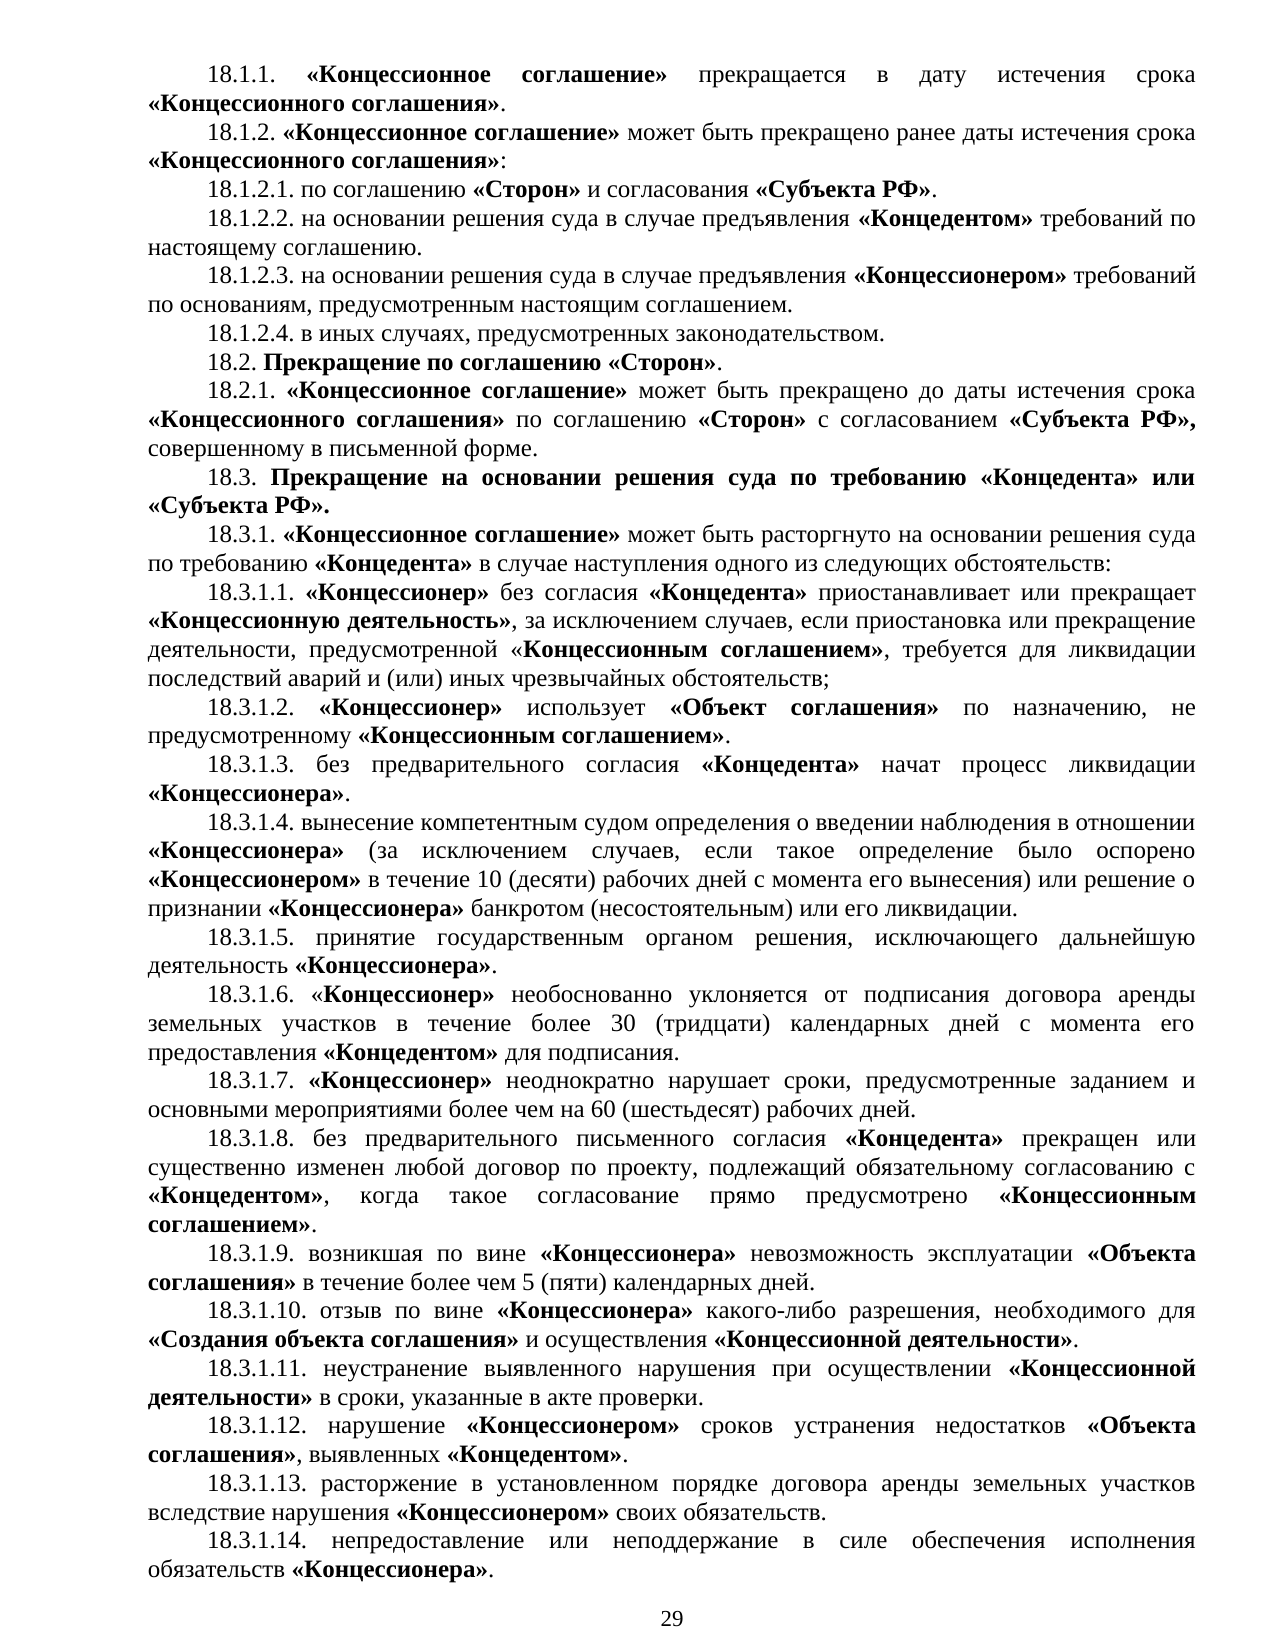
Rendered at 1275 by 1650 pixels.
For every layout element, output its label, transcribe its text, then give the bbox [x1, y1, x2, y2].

text 18.1.2. «Концессионное соглашение» может быть прекращено ранее даты истечения срока «Концессионного соглашения»: [148, 117, 1196, 174]
text 18.3.1.5. принятие государственным органом решения, исключающего дальнейшую деятельность «Концессионера». [148, 922, 1196, 979]
text 18.3.1.6. «Концессионер» необоснованно уклоняется от подписания договора аренды земельных участков в течение более 30 (тридцати) календарных дней с момента его предоставления «Концедентом» для подписания. [148, 979, 1196, 1065]
text 18.1.1. «Концессионное соглашение» прекращается в дату истечения срока «Концессионного соглашения». [148, 59, 1196, 117]
text 18.1.2.1. по соглашению «Сторон» и согласования «Субъекта РФ». [148, 174, 1196, 203]
text 18.3.1.12. нарушение «Концессионером» сроков устранения недостатков «Объекта соглашения», выявленных «Концедентом». [148, 1410, 1196, 1468]
text 18.2.1. «Концессионное соглашение» может быть прекращено до даты истечения срока «Концессионного соглашения» по соглашению «Сторон» с согласованием «Субъекта РФ», совершенному в письменной форме. [148, 375, 1196, 462]
text 18.3.1.8. без предварительного письменного согласия «Концедента» прекращен или существенно изменен любой договор по проекту, подлежащий обязательному согласованию с «Концедентом», когда такое согласование прямо предусмотрено «Концессионным соглашением». [148, 1123, 1196, 1238]
text 18.3.1.7. «Концессионер» неоднократно нарушает сроки, предусмотренные заданием и основными мероприятиями более чем на 60 (шестьдесят) рабочих дней. [148, 1065, 1196, 1123]
text 18.3.1.9. возникшая по вине «Концессионера» невозможность эксплуатации «Объекта соглашения» в течение более чем 5 (пяти) календарных дней. [148, 1238, 1196, 1295]
text 18.3. Прекращение на основании решения суда по требованию «Концедента» или «Субъекта РФ». [148, 462, 1196, 519]
text 18.1.2.3. на основании решения суда в случае предъявления «Концессионером» требований по основаниям, предусмотренным настоящим соглашением. [148, 260, 1196, 318]
text 18.3.1.13. расторжение в установленном порядке договора аренды земельных участков вследствие нарушения «Концессионером» своих обязательств. [148, 1468, 1196, 1525]
text 18.3.1.4. вынесение компетентным судом определения о введении наблюдения в отношении «Концессионера» (за исключением случаев, если такое определение было оспорено «Концессионером» в течение 10 (десяти) рабочих дней с момента его вынесения) или решение о признании «Концессионера» банкротом (несостоятельным) или его ликвидации. [148, 807, 1196, 922]
text 18.3.1. «Концессионное соглашение» может быть расторгнуто на основании решения суда по требованию «Концедента» в случае наступления одного из следующих обстоятельств: [148, 519, 1196, 577]
text 18.3.1.2. «Концессионер» использует «Объект соглашения» по назначению, не предусмотренному «Концессионным соглашением». [148, 692, 1196, 749]
text 18.3.1.1. «Концессионер» без согласия «Концедента» приостанавливает или прекращает «Концессионную деятельность», за исключением случаев, если приостановка или прекращение деятельности, предусмотренной «Концессионным соглашением», требуется для ликвидации последствий аварий и (или) иных чрезвычайных обстоятельств; [148, 577, 1196, 692]
text 18.2. Прекращение по соглашению «Сторон». [148, 347, 1196, 375]
text 18.1.2.4. в иных случаях, предусмотренных законодательством. [148, 318, 1196, 347]
text 18.3.1.14. непредоставление или неподдержание в силе обеспечения исполнения обязательств «Концессионера». [148, 1525, 1196, 1583]
text 18.3.1.11. неустранение выявленного нарушения при осуществлении «Концессионной деятельности» в сроки, указанные в акте проверки. [148, 1353, 1196, 1410]
text 18.1.2.2. на основании решения суда в случае предъявления «Концедентом» требований по настоящему соглашению. [148, 203, 1196, 260]
text 18.3.1.10. отзыв по вине «Концессионера» какого-либо разрешения, необходимого для «Создания объекта соглашения» и осуществления «Концессионной деятельности». [148, 1295, 1196, 1353]
text 18.3.1.3. без предварительного согласия «Концедента» начат процесс ликвидации «Концессионера». [148, 749, 1196, 807]
